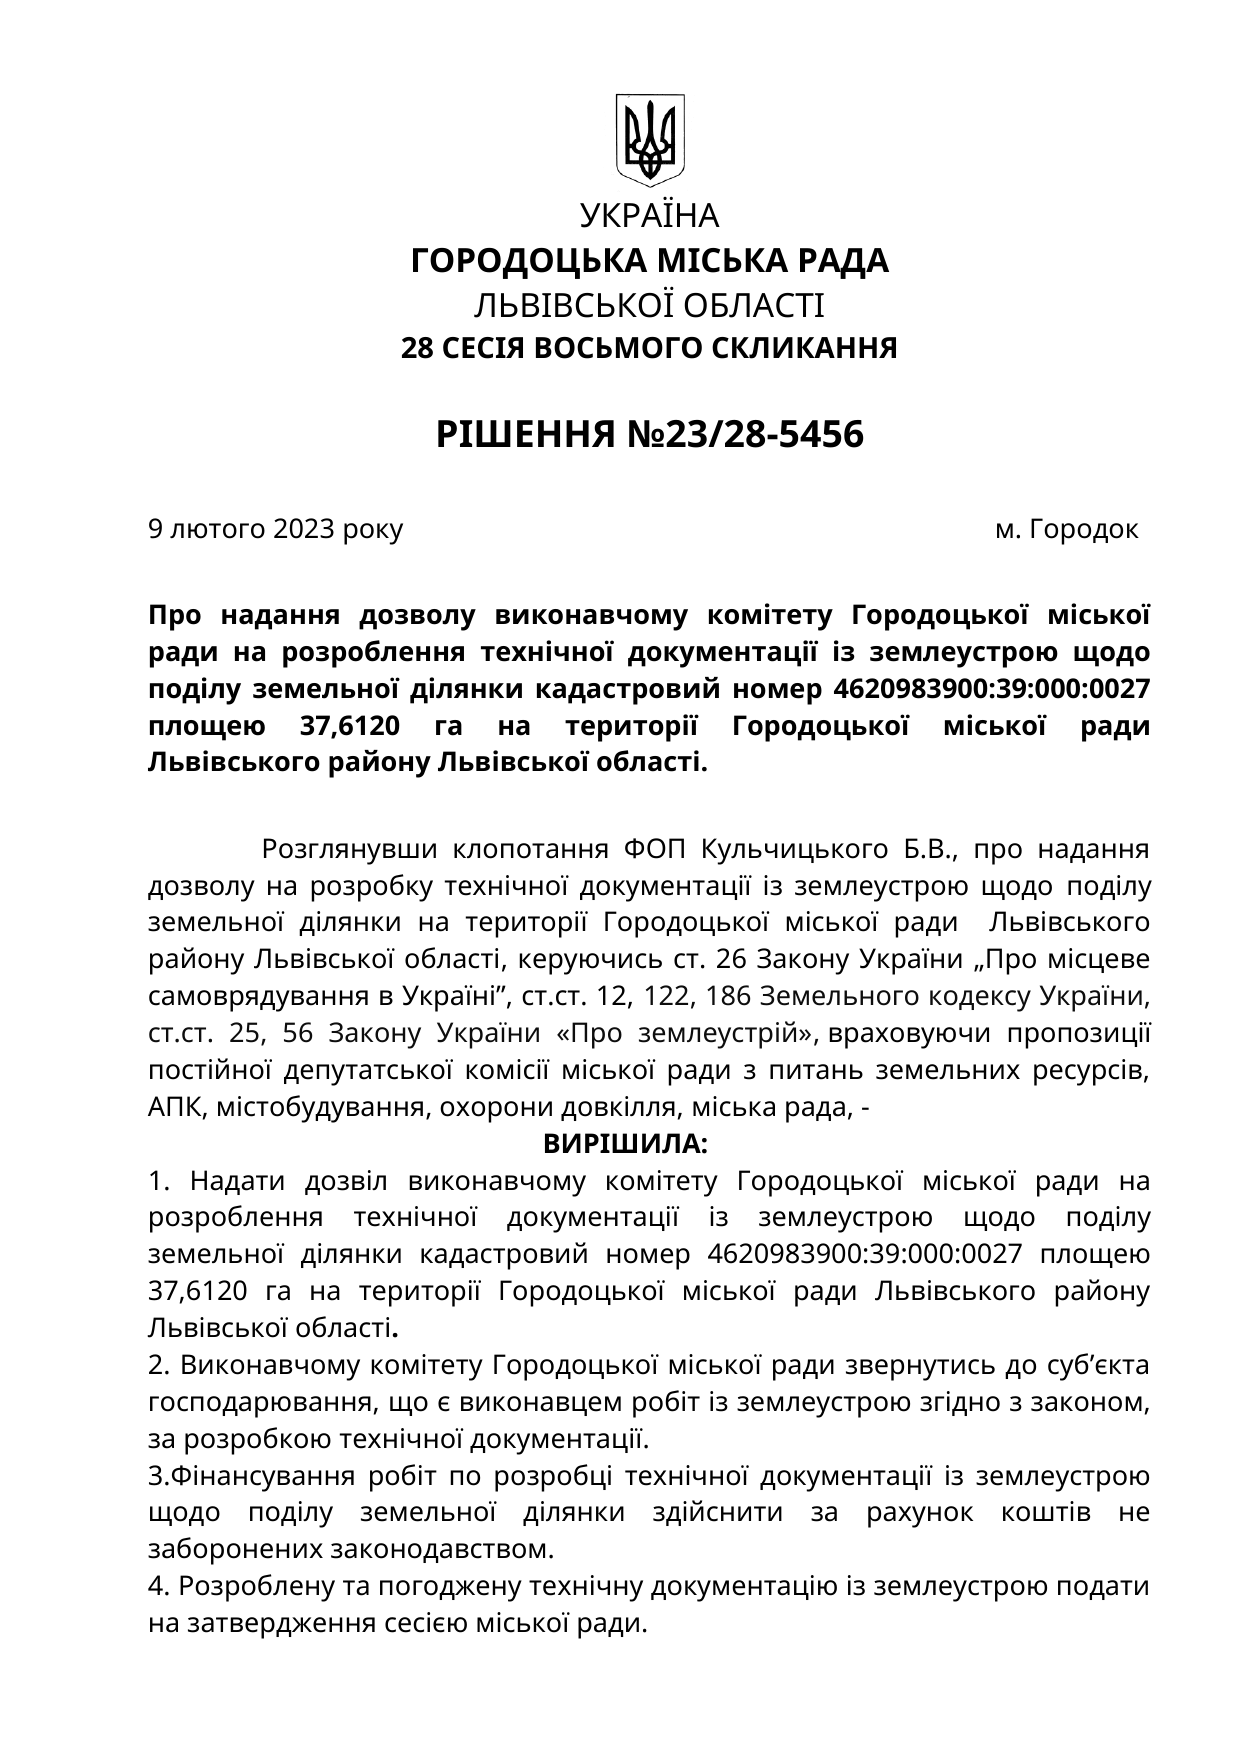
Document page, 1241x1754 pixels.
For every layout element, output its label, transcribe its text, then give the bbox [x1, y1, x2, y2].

text УКРАЇНА [148, 191, 1152, 237]
text 9 лютого 2023 року м. Городок [148, 509, 1152, 546]
text 3.Фінансування робіт по розробці технічної документації із землеустрою щодо поділу земельної ділянки здійснити за рахунок коштів не заборонених законодавством. [148, 1456, 1152, 1567]
text ВИРІШИЛА: [148, 1124, 1152, 1161]
picture [603, 88, 696, 192]
text Розглянувши клопотання ФОП Кульчицького Б.В., про надання дозволу на розробку технічної документації із землеустрою щодо поділу земельної ділянки на території Городоцької міської ради Львівського району Львівської області, керуючись ст. 26 Закону України „Про місцеве самоврядування в Україні”, ст.ст. 12, 122, 186 Земельного кодексу України, ст.ст. 25, 56 Закону України «Про землеустрій», враховуючи пропозиції постійної депутатської комісії міської ради з питань земельних ресурсів, АПК, містобудування, охорони довкілля, міська рада, - [148, 829, 1152, 1124]
text ЛЬВІВСЬКОЇ ОБЛАСТІ [148, 282, 1152, 328]
text 28 сесія восьмого скликання [148, 328, 1152, 367]
text ГОРОДОЦЬКА МІСЬКА РАДА [148, 237, 1152, 282]
text 2. Виконавчому комітету Городоцької міської ради звернутись до суб’єкта господарювання, що є виконавцем робіт із землеустрою згідно з законом, за розробкою технічної документації. [148, 1345, 1152, 1456]
text 4. Розроблену та погоджену технічну документацію із землеустрою подати на затвердження сесією міської ради. [148, 1567, 1152, 1640]
list 1. Надати дозвіл виконавчому комітету Городоцької міської ради на розроблення технічної документації із землеустрою щодо поділу земельної ділянки кадастровий номер 4620983900:39:000:0027 площею 37,6120 га на території Городоцької міської ради Львівського району Львівської області. [148, 1161, 1152, 1345]
text РІШЕННЯ №23/28-5456 [148, 407, 1152, 458]
list Про надання дозволу виконавчому комітету Городоцької міської ради на розроблення технічної документації із землеустрою щодо поділу земельної ділянки кадастровий номер 4620983900:39:000:0027 площею 37,6120 га на території Городоцької міської ради Львівського району Львівської області. [148, 595, 1152, 780]
